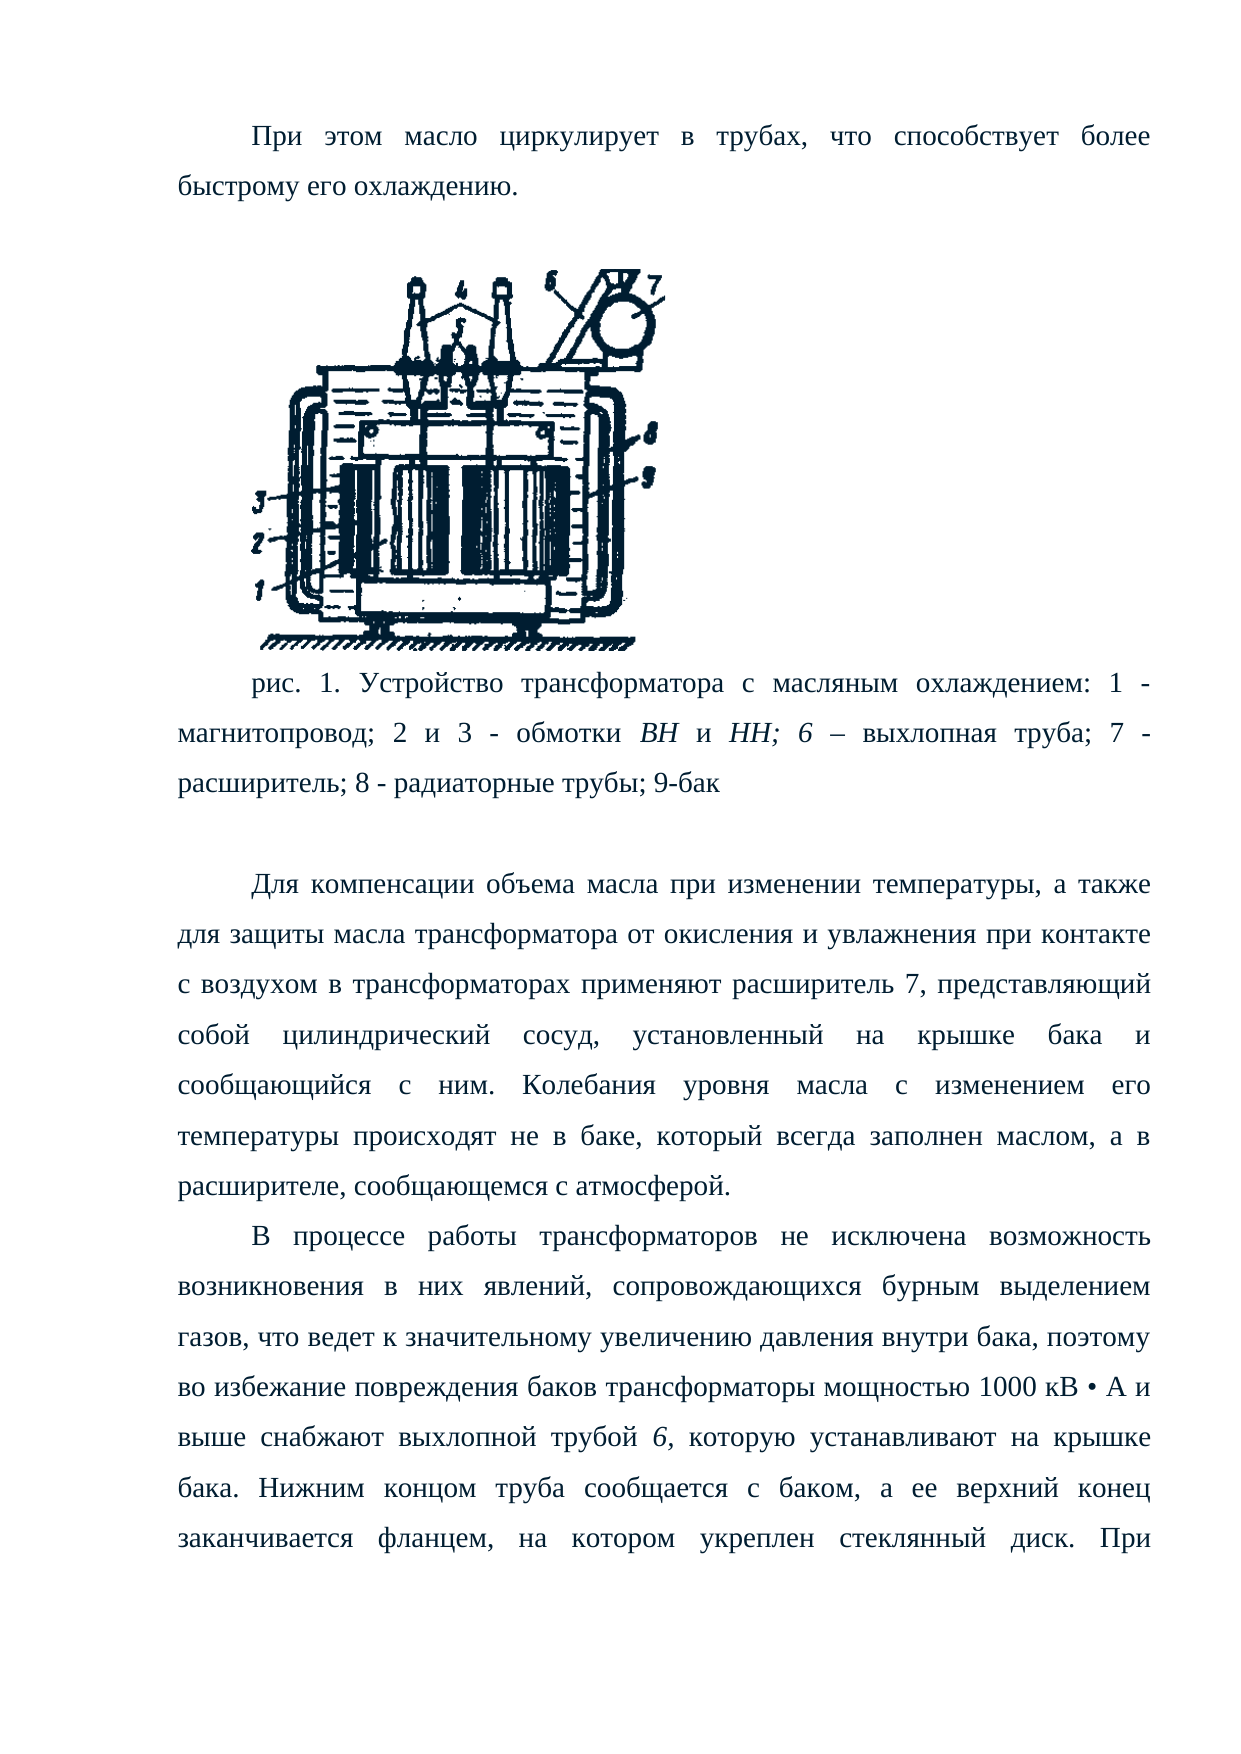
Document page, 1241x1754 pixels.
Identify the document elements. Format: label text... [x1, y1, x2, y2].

text рис. 1. Устройство трансформатора с масляным охлаждением: 1 - магнитопровод; 2 и 3 - обмотки ВН и НН; 6 – выхлопная труба; 7 - расширитель; 8 - радиаторные трубы; 9-бак [177, 665, 1152, 799]
text При этом масло циркулирует в трубах, что способствует более быстрому его охлаждению. [177, 118, 1152, 202]
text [177, 1218, 1152, 1554]
text Для компенсации объема масла при изменении температуры, а также для защиты масла трансформатора от окисления и увлажнения при контакте с воздухом в трансформаторах применяют расширитель 7, представляющий собой цилиндрический сосуд, установленный на крышке бака и сообщающийся с ним. Колебания уровня масла с изменением его температуры происходят не в баке, который всегда заполнен маслом, а в расширителе, сообщающемся с атмосферой. [177, 866, 1152, 1201]
